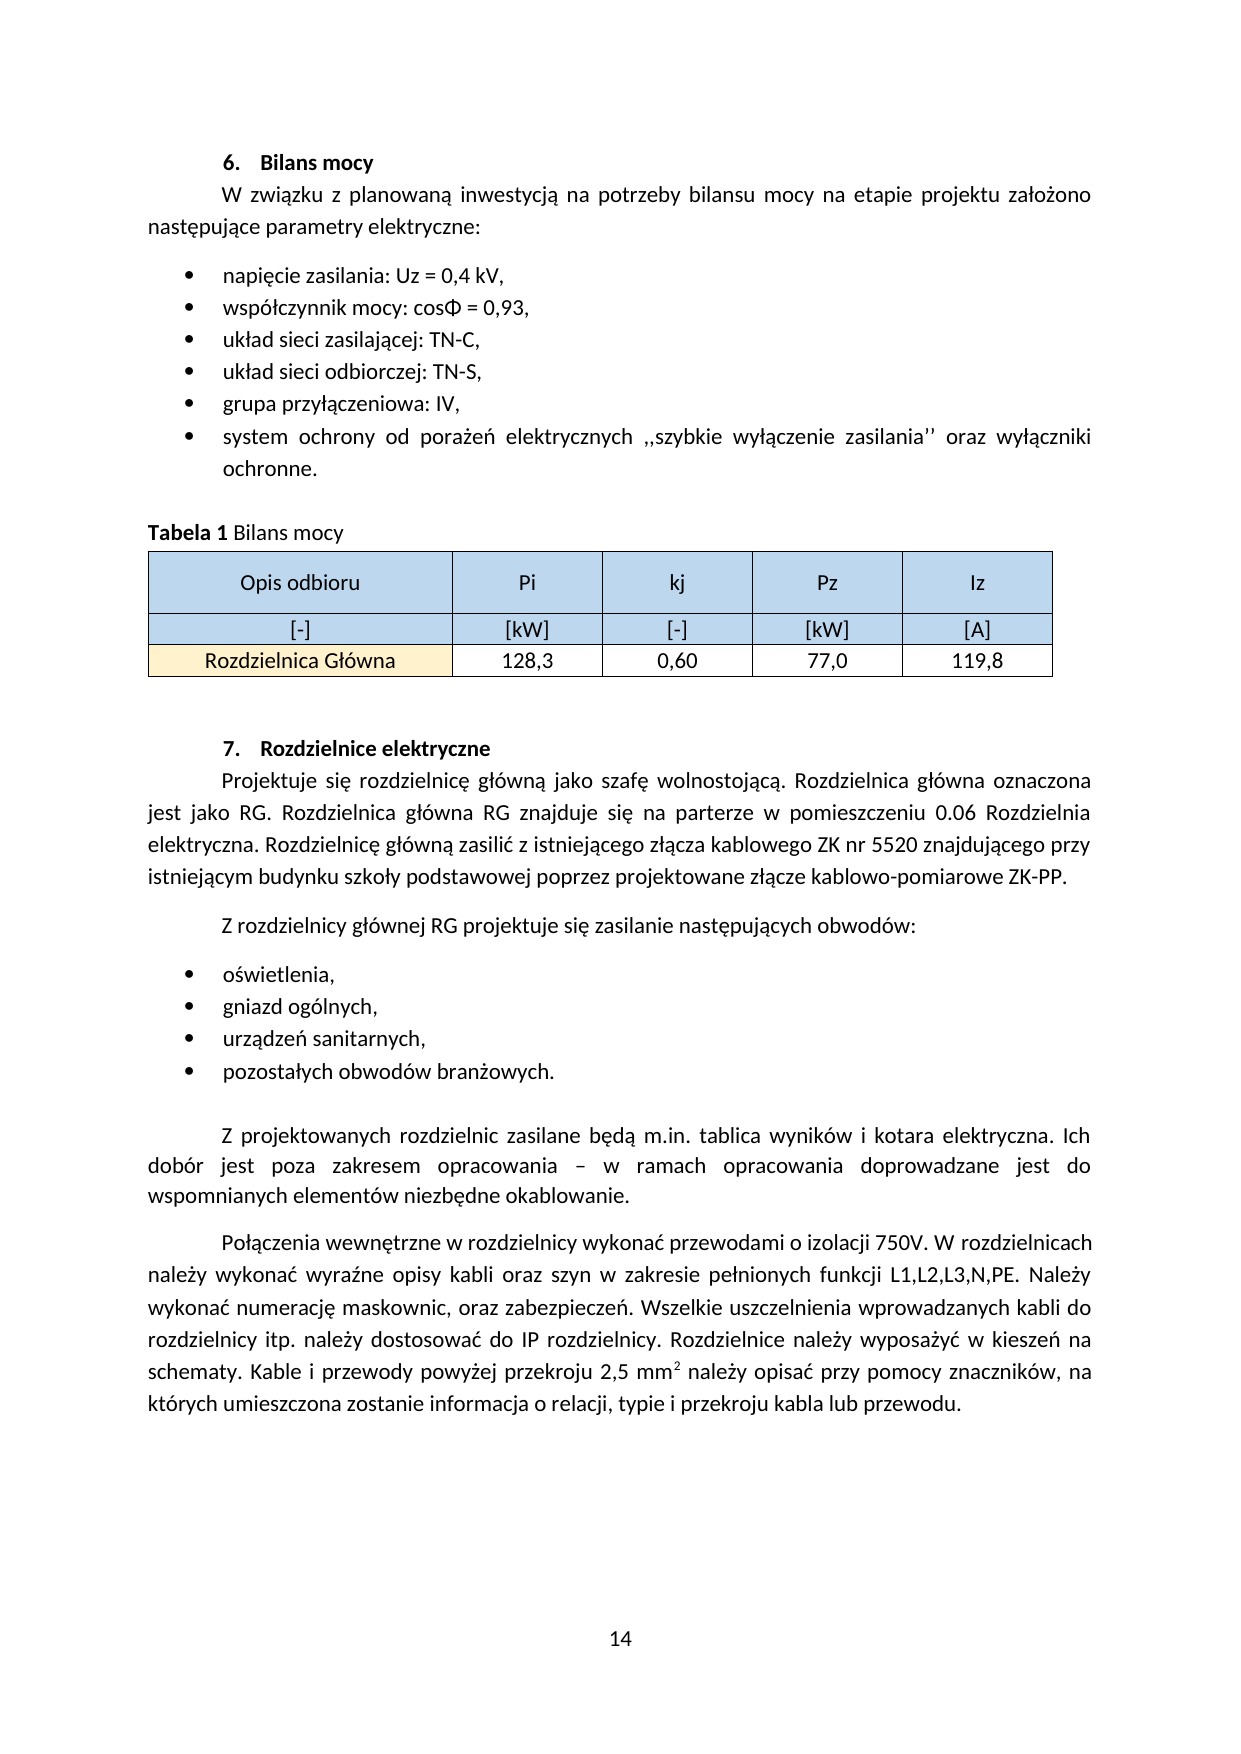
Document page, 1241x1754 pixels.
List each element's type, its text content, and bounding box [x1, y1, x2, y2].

table_header Pz [753, 552, 902, 613]
text Tabela 1 Bilans mocy [148, 518, 1093, 546]
list gniazd ogólnych, [185, 992, 1093, 1020]
table_cell [-] [603, 614, 752, 644]
table_header Opis odbioru [149, 552, 452, 613]
table_header kj [603, 552, 752, 613]
list układ sieci zasilającej: TN-C, [185, 325, 1093, 353]
table_cell 77,0 [753, 645, 902, 676]
list system ochrony od porażeń elektrycznych ,,szybkie wyłączenie zasilania’’ oraz wyłączniki ochronne. [185, 422, 1093, 482]
table_cell [kW] [453, 614, 602, 644]
text Z rozdzielnicy głównej RG projektuje się zasilanie następujących obwodów: [148, 911, 1093, 939]
list pozostałych obwodów branżowych. [185, 1057, 1093, 1085]
list grupa przyłączeniowa: IV, [185, 389, 1093, 418]
list oświetlenia, [185, 960, 1093, 988]
text Z projektowanych rozdzielnic zasilane będą m.in. tablica wyników i kotara elektryczna. Ich dobór jest poza zakresem opracowania – w ramach opracowania doprowadzane jest do wspomnianych elementów niezbędne okablowanie. [148, 1121, 1093, 1209]
table_cell 0,60 [603, 645, 752, 676]
list układ sieci odbiorczej: TN-S, [185, 357, 1093, 385]
table_header Pi [453, 552, 602, 613]
table_header Iz [903, 552, 1052, 613]
list współczynnik mocy: cosΦ = 0,93, [185, 293, 1093, 321]
table_cell [A] [903, 614, 1052, 644]
list urządzeń sanitarnych, [185, 1024, 1093, 1053]
text Projektuje się rozdzielnicę główną jako szafę wolnostojącą. Rozdzielnica główna oznaczona jest jako RG. Rozdzielnica główna RG znajduje się na parterze w pomieszczeniu 0.06 Rozdzielnia elektryczna. Rozdzielnicę główną zasilić z istniejącego złącza kablowego ZK nr 5520 znajdującego przy istniejącym budynku szkoły podstawowej poprzez projektowane złącze kablowo-pomiarowe ZK-PP. [148, 766, 1093, 891]
table_cell Rozdzielnica Główna [149, 645, 452, 676]
list napięcie zasilania: Uz = 0,4 kV, [185, 261, 1093, 289]
table_cell [kW] [753, 614, 902, 644]
subtitle Rozdzielnice elektryczne [223, 734, 1093, 762]
table_cell 119,8 [903, 645, 1052, 676]
text Połączenia wewnętrzne w rozdzielnicy wykonać przewodami o izolacji 750V. W rozdzielnicach należy wykonać wyraźne opisy kabli oraz szyn w zakresie pełnionych funkcji L1,L2,L3,N,PE. Należy wykonać numerację maskownic, oraz zabezpieczeń. Wszelkie uszczelnienia wprowadzanych kabli do rozdzielnicy itp. należy dostosować do IP rozdzielnicy. Rozdzielnice należy wyposażyć w kieszeń na schematy. Kable i przewody powyżej przekroju 2,5 mm2 należy opisać przy pomocy znaczników, na których umieszczona zostanie informacja o relacji, typie i przekroju kabla lub przewodu. [148, 1228, 1093, 1417]
text W związku z planowaną inwestycją na potrzeby bilansu mocy na etapie projektu założono następujące parametry elektryczne: [148, 180, 1093, 240]
table_cell 128,3 [453, 645, 602, 676]
subtitle Bilans mocy [223, 148, 1093, 176]
table_cell [-] [149, 614, 452, 644]
